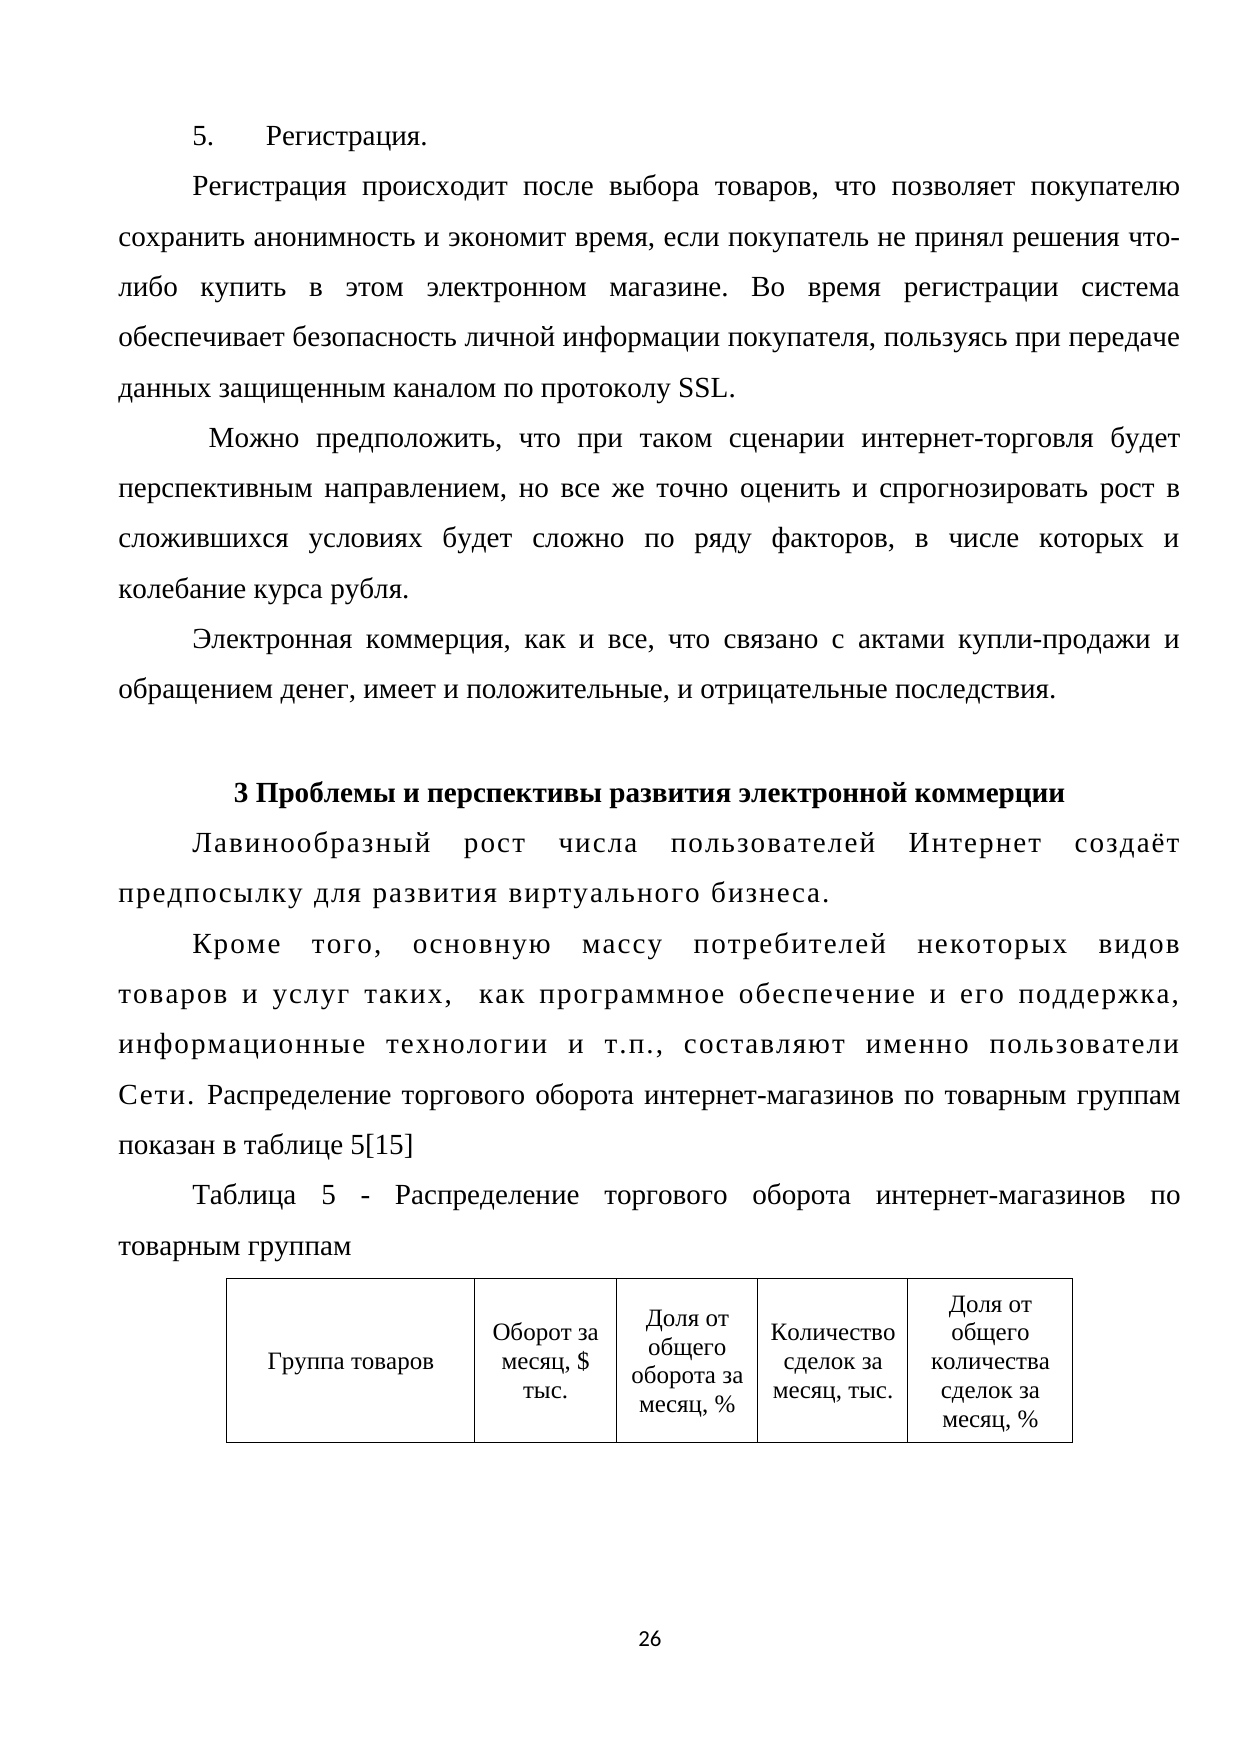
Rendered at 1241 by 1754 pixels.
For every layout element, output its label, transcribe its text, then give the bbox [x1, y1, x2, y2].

table_header Оборот за месяц, $ тыс. [475, 1279, 616, 1442]
list Регистрация. [118, 118, 1181, 152]
table_header Количество сделок за месяц, тыс. [758, 1279, 907, 1442]
text Лавинообразный рост числа пользователей Интернет создаёт предпосылку для развития виртуального бизнеса. [118, 825, 1181, 909]
table_header Доля от общего количества сделок за месяц, % [908, 1279, 1072, 1442]
text Электронная коммерция, как и все, что связано с актами купли-продажи и обращением денег, имеет и положительные, и отрицательные последствия. [118, 621, 1181, 705]
text Можно предположить, что при таком сценарии интернет-торговля будет перспективным направлением, но все же точно оценить и спрогнозировать рост в сложившихся условиях будет сложно по ряду факторов, в числе которых и колебание курса рубля. [118, 420, 1181, 604]
table_header Группа товаров [227, 1279, 474, 1442]
table_header Доля от общего оборота за месяц, % [617, 1279, 757, 1442]
text 3 Проблемы и перспективы развития электронной коммерции [118, 775, 1181, 808]
text Таблица 5 - Распределение торгового оборота интернет-магазинов по товарным группам [118, 1177, 1181, 1261]
text Регистрация происходит после выбора товаров, что позволяет покупателю сохранить анонимность и экономит время, если покупатель не принял решения что-либо купить в этом электронном магазине. Во время регистрации система обеспечивает безопасность личной информации покупателя, пользуясь при передаче данных защищенным каналом по протоколу SSL. [118, 168, 1181, 403]
text Кроме того, основную массу потребителей некоторых видов товаров и услуг таких, как программное обеспечение и его поддержка, информационные технологии и т.п., составляют именно пользователи Сети. Распределение торгового оборота интернет-магазинов по товарным группам показан в таблице 5[15] [118, 926, 1181, 1161]
